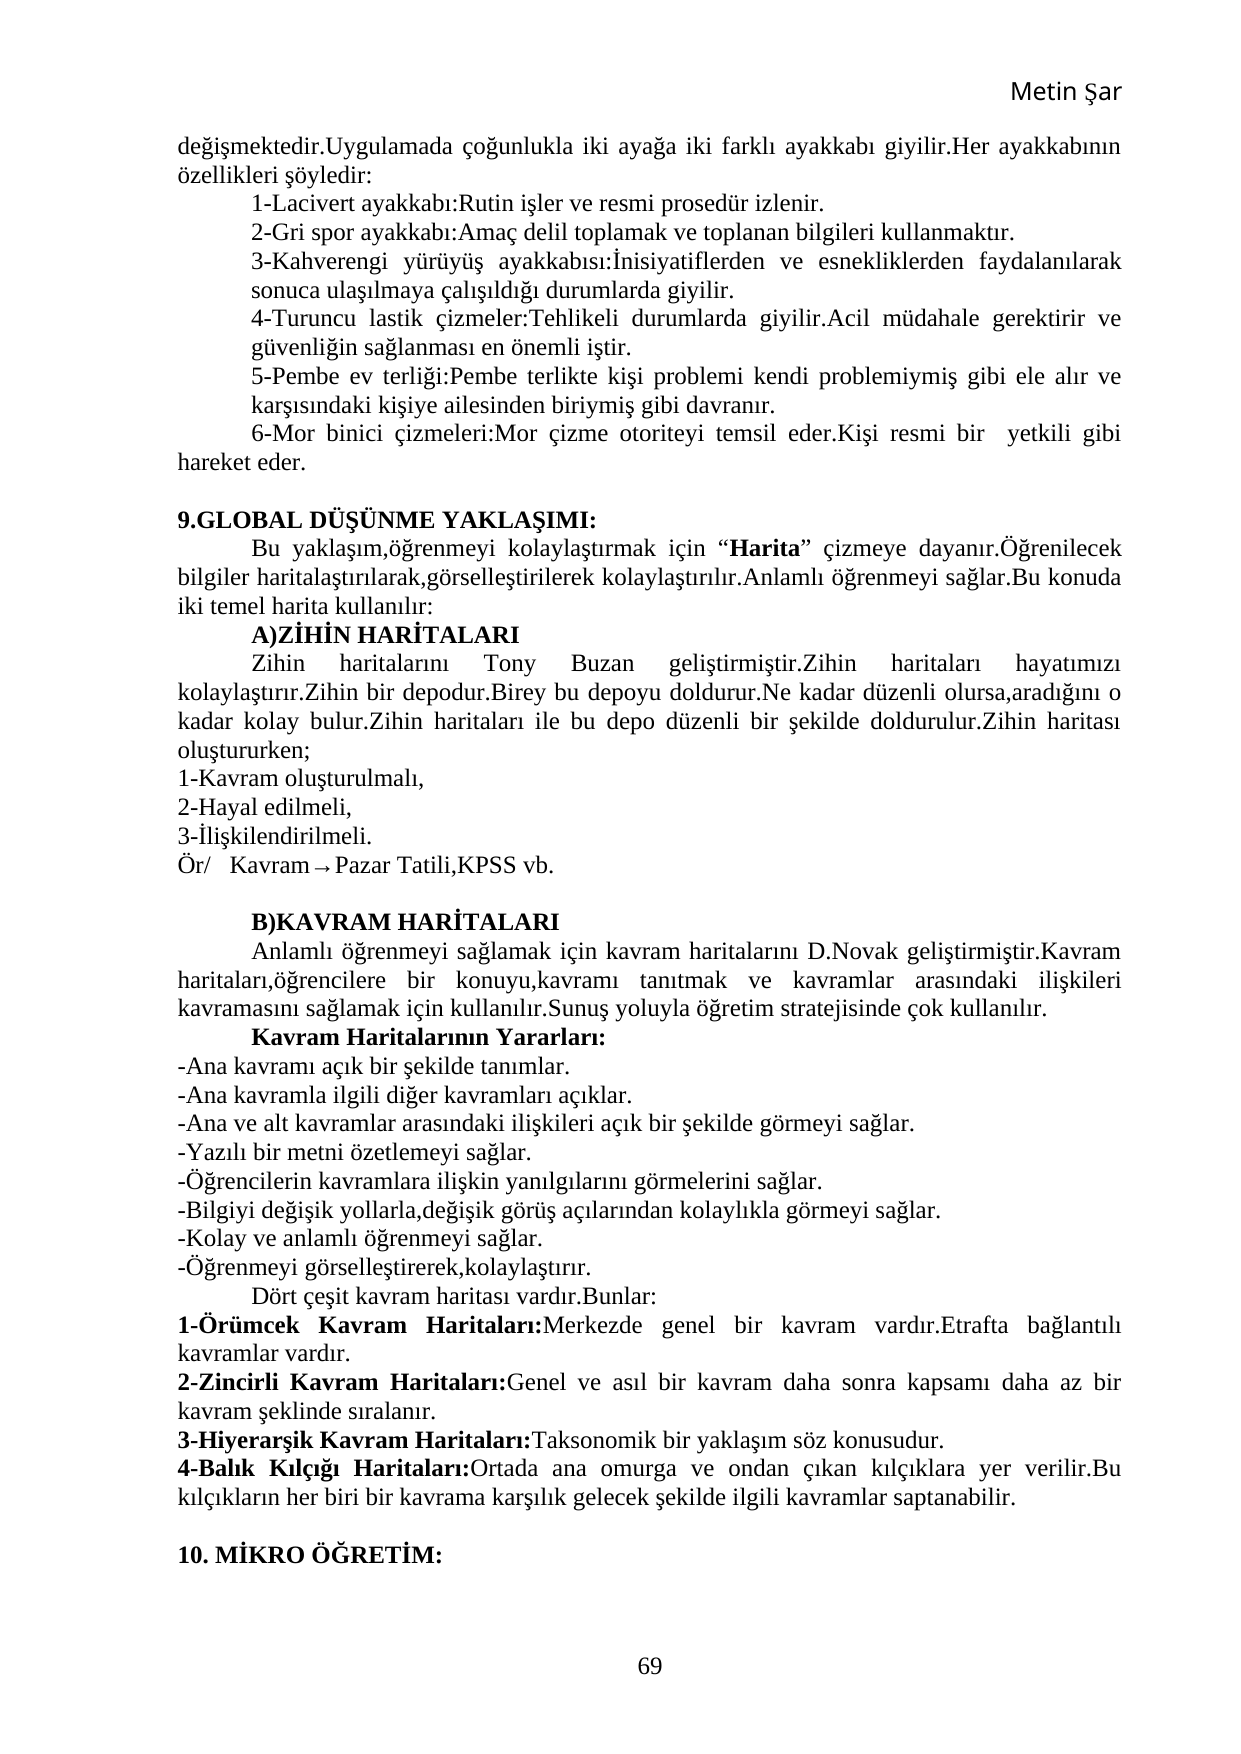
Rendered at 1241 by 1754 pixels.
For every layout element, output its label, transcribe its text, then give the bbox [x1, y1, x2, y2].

text 2-Gri spor ayakkabı:Amaç delil toplamak ve toplanan bilgileri kullanmaktır. [251, 217, 1122, 246]
text 1-Kavram oluşturulmalı, [177, 763, 1122, 792]
text 2-Zincirli Kavram Haritaları:Genel ve asıl bir kavram daha sonra kapsamı daha az bir kavram şeklinde sıralanır. [177, 1367, 1122, 1425]
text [177, 131, 1122, 188]
text -Ana kavramla ilgili diğer kavramları açıklar. [177, 1080, 1122, 1108]
text 6-Mor binici çizmeleri:Mor çizme otoriteyi temsil eder.Kişi resmi bir yetkili gibi hareket eder. [177, 418, 1122, 476]
text B)KAVRAM HARİTALARI [177, 907, 1122, 936]
text A)ZİHİN HARİTALARI [177, 620, 1122, 648]
text 4-Balık Kılçığı Haritaları:Ortada ana omurga ve ondan çıkan kılçıklara yer verilir.Bu kılçıkların her biri bir kavrama karşılık gelecek şekilde ilgili kavramlar saptanabilir. [177, 1453, 1122, 1511]
text 9.GLOBAL DÜŞÜNME YAKLAŞIMI: [177, 505, 1122, 533]
text -Ana ve alt kavramlar arasındaki ilişkileri açık bir şekilde görmeyi sağlar. [177, 1108, 1122, 1137]
text 10. MİKRO ÖĞRETİM: [177, 1540, 1122, 1568]
text Anlamlı öğrenmeyi sağlamak için kavram haritalarını D.Novak geliştirmiştir.Kavram haritaları,öğrencilere bir konuyu,kavramı tanıtmak ve kavramlar arasındaki ilişkileri kavramasını sağlamak için kullanılır.Sunuş yoluyla öğretim stratejisinde çok kullanılır. [177, 936, 1122, 1022]
text 3-Kahverengi yürüyüş ayakkabısı:İnisiyatiflerden ve esnekliklerden faydalanılarak sonuca ulaşılmaya çalışıldığı durumlarda giyilir. [251, 246, 1122, 303]
text -Yazılı bir metni özetlemeyi sağlar. [177, 1137, 1122, 1166]
text -Öğrenmeyi görselleştirerek,kolaylaştırır. [177, 1252, 1122, 1281]
text -Bilgiyi değişik yollarla,değişik görüş açılarından kolaylıkla görmeyi sağlar. [177, 1195, 1122, 1223]
text 3-İlişkilendirilmeli. [177, 821, 1122, 850]
text -Öğrencilerin kavramlara ilişkin yanılgılarını görmelerini sağlar. [177, 1166, 1122, 1195]
text -Ana kavramı açık bir şekilde tanımlar. [177, 1051, 1122, 1080]
text -Kolay ve anlamlı öğrenmeyi sağlar. [177, 1223, 1122, 1252]
text Ör/ Kavram→Pazar Tatili,KPSS vb. [177, 850, 1122, 878]
text 5-Pembe ev terliği:Pembe terlikte kişi problemi kendi problemiymiş gibi ele alır ve karşısındaki kişiye ailesinden biriymiş gibi davranır. [251, 361, 1122, 418]
text Kavram Haritalarının Yararları: [177, 1022, 1122, 1051]
text Bu yaklaşım,öğrenmeyi kolaylaştırmak için “Harita” çizmeye dayanır.Öğrenilecek bilgiler haritalaştırılarak,görselleştirilerek kolaylaştırılır.Anlamlı öğrenmeyi sağlar.Bu konuda iki temel harita kullanılır: [177, 533, 1122, 620]
text 1-Örümcek Kavram Haritaları:Merkezde genel bir kavram vardır.Etrafta bağlantılı kavramlar vardır. [177, 1310, 1122, 1367]
text 1-Lacivert ayakkabı:Rutin işler ve resmi prosedür izlenir. [251, 188, 1122, 217]
text 4-Turuncu lastik çizmeler:Tehlikeli durumlarda giyilir.Acil müdahale gerektirir ve güvenliğin sağlanması en önemli iştir. [251, 303, 1122, 361]
text Dört çeşit kavram haritası vardır.Bunlar: [177, 1281, 1122, 1310]
text 3-Hiyerarşik Kavram Haritaları:Taksonomik bir yaklaşım söz konusudur. [177, 1425, 1122, 1453]
text 2-Hayal edilmeli, [177, 792, 1122, 821]
text Zihin haritalarını Tony Buzan geliştirmiştir.Zihin haritaları hayatımızı kolaylaştırır.Zihin bir depodur.Birey bu depoyu doldurur.Ne kadar düzenli olursa,aradığını o kadar kolay bulur.Zihin haritaları ile bu depo düzenli bir şekilde doldurulur.Zihin haritası oluştururken; [177, 648, 1122, 763]
